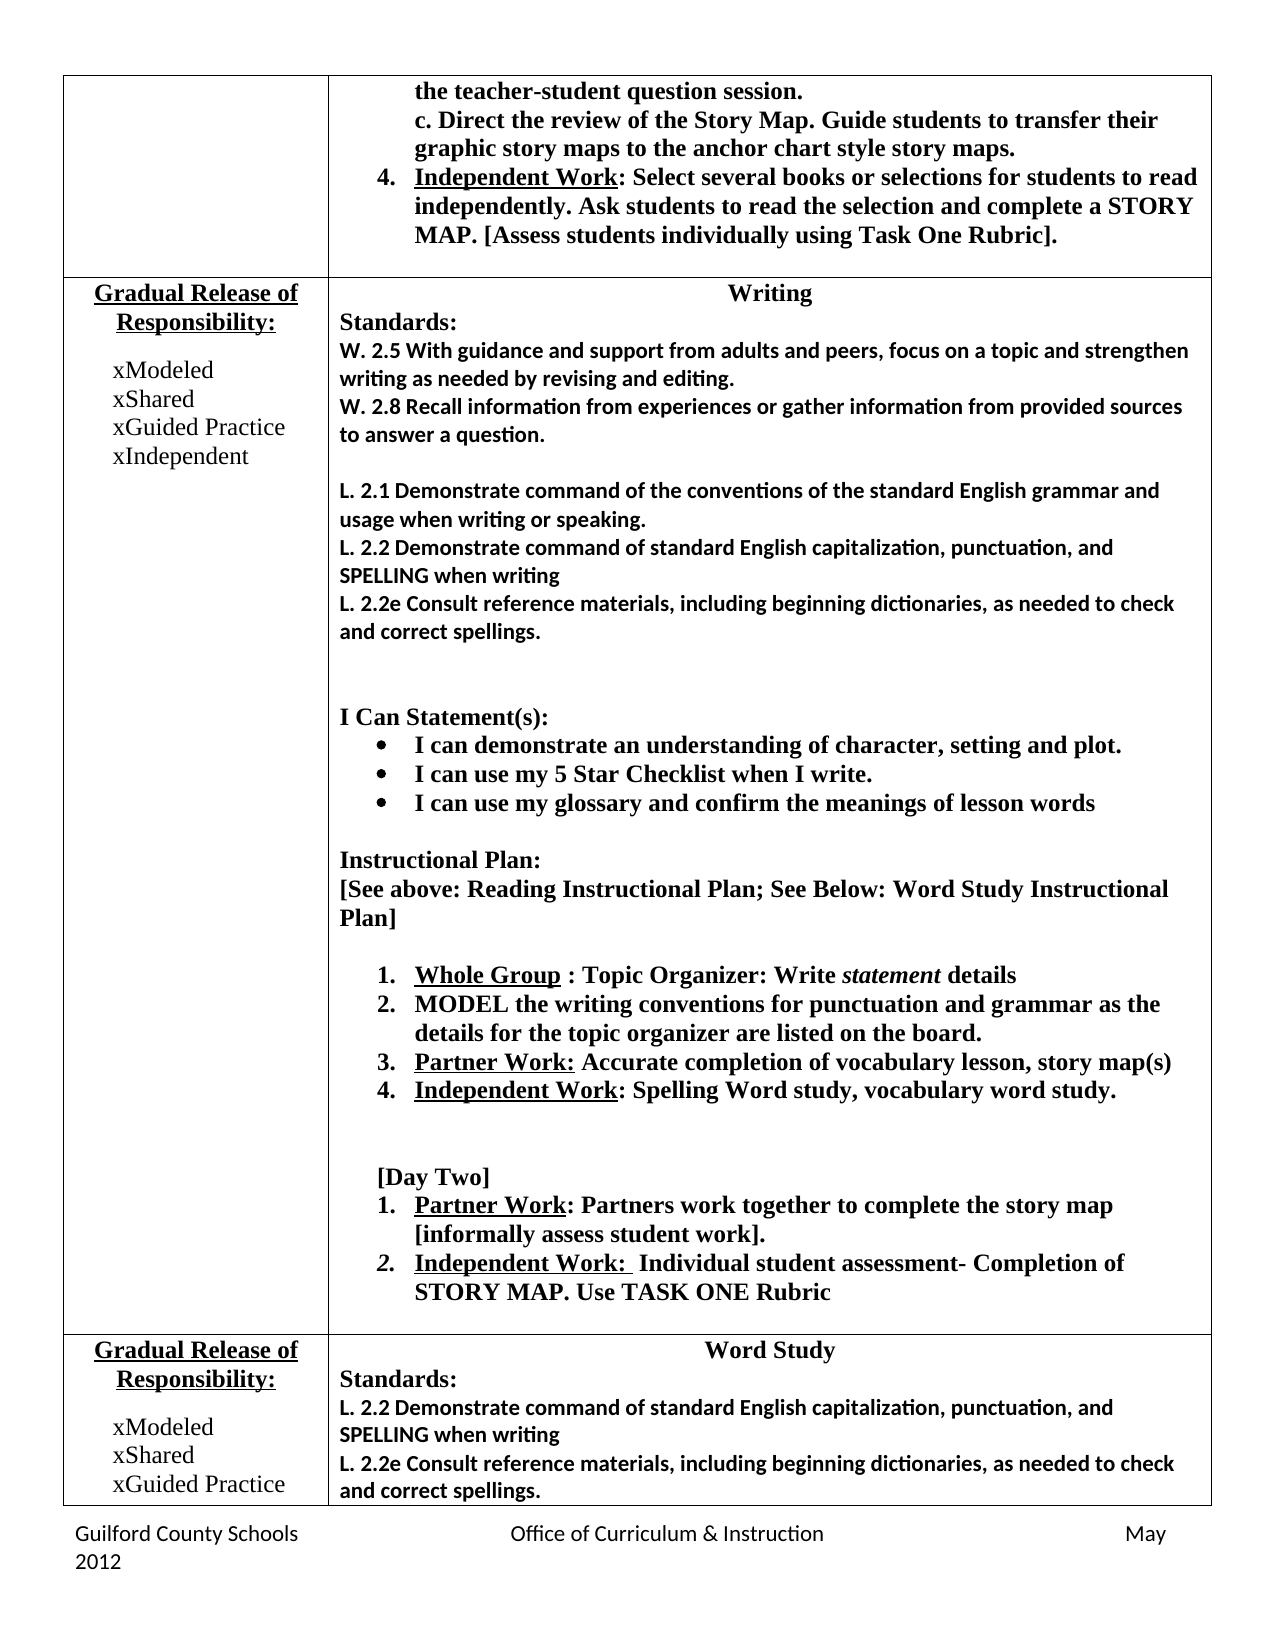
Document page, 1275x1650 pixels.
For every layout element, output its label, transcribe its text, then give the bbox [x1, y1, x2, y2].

table_cell Writing Standards: W. 2.5 With guidance and support from adults and peers, focus on a topic and strengthen writing as needed by revising and editing. W. 2.8 Recall information from experiences or gather information from provided sources to answer a question. L. 2.1 Demonstrate command of the conventions of the standard English grammar and usage when writing or speaking. L. 2.2 Demonstrate command of standard English capitalization, punctuation, and SPELLING when writing L. 2.2e Consult reference materials, including beginning dictionaries, as needed to check and correct spellings. I Can Statement(s): I can demonstrate an understanding of character, setting and plot. I can use my 5 Star Checklist when I write. I can use my glossary and confirm the meanings of lesson words Instructional Plan: [See above: Reading Instructional Plan; See Below: Word Study Instructional Plan] Whole Group : Topic Organizer: Write statement details MODEL the writing conventions for punctuation and grammar as the details for the topic organizer are listed on the board. Partner Work: Accurate completion of vocabulary lesson, story map(s) Independent Work: Spelling Word study, vocabulary word study. [Day Two] Partner Work: Partners work together to complete the story map [informally assess student work]. Independent Work: Individual student assessment- Completion of STORY MAP. Use TASK ONE Rubric [329, 278, 1211, 1334]
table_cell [64, 76, 328, 277]
table_cell Gradual Release of Responsibility: xModeled xShared xGuided Practice xIndependent [64, 278, 328, 1334]
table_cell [329, 1335, 1211, 1505]
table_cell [329, 76, 1211, 277]
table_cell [64, 1335, 328, 1505]
